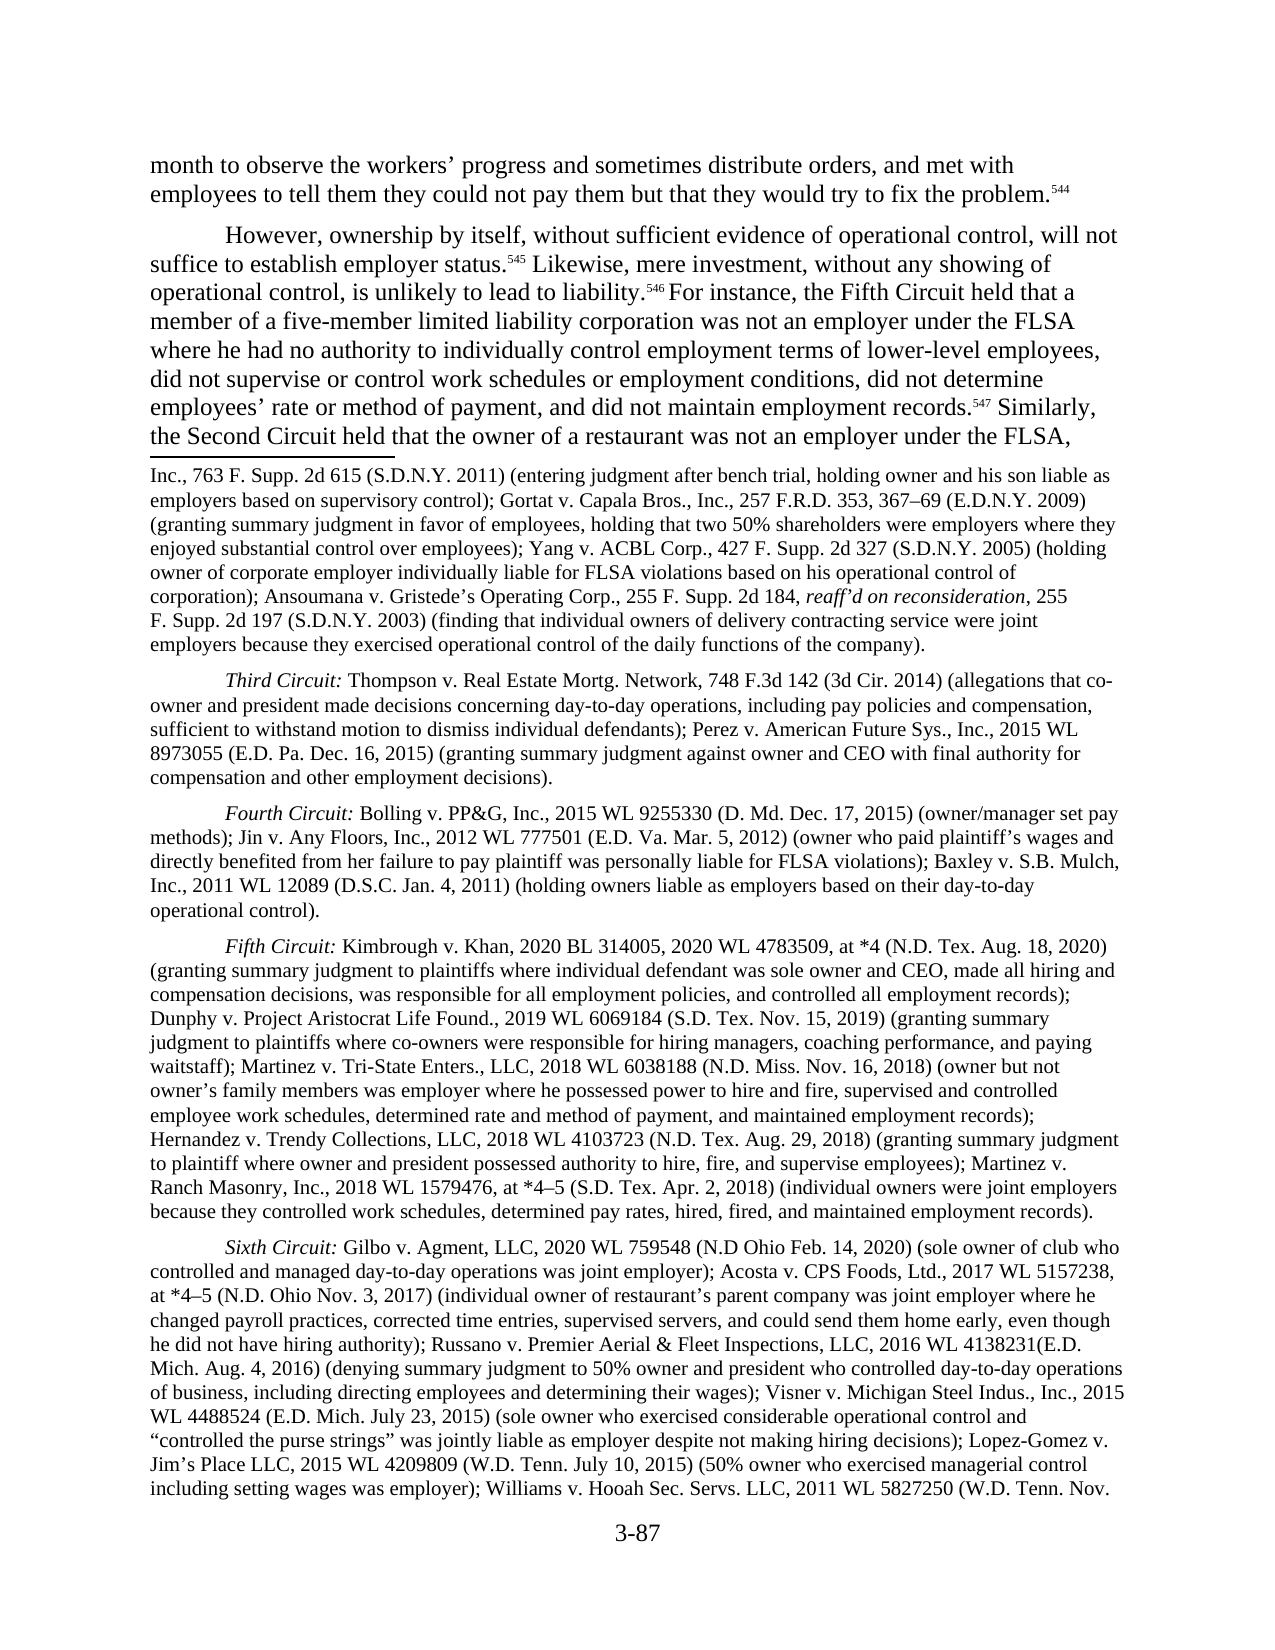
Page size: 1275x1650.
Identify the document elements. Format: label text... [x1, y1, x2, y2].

text For example, a CEO with a 75 percent ownership interest was liable as an employer in an FLSA retaliation suit where there was evidence that he guided company policy, instructed managers regarding job duties, was the company’s ultimate decision maker, and directed the precise actions that the plaintiffs alleged constituted retaliation. The Eleventh Circuit held that minority shareholders (owning 22.5 percent of the company) who were directors rather than officers could be employers where they were present on the job site approximately one week per month to observe the workers’ progress and sometimes distribute orders, and met with employees to tell them they could not pay them but that they would try to fix the problem. [150, 150, 1125, 207]
text However, ownership by itself, without sufficient evidence of operational control, will not suffice to establish employer status. Likewise, mere investment, without any showing of operational control, is unlikely to lead to liability. For instance, the Fifth Circuit held that a member of a five-member limited liability corporation was not an employer under the FLSA where he had no authority to individually control employment terms of lower-level employees, did not supervise or control work schedules or employment conditions, did not determine employees’ rate or method of payment, and did not maintain employment records. Similarly, the Second Circuit held that the owner of a restaurant was not an employer under the FLSA, despite the fact that he regularly visited the restaurant, tasted the food, and directed employees to clean. Applying the Carter factors, which mirror the Bonnette factors, the court noted that it was the general manager, rather than the owner, who hired and fired employees, set their schedules, and paid them in cash every week. A significant ownership interest, in and of itself, did not mean that the owner exercised “financial control.” Although the owner did review payroll records, there was no evidence that he actively maintained the records, and this fourth Carter factor is not in any case dispositive. [150, 220, 1125, 450]
